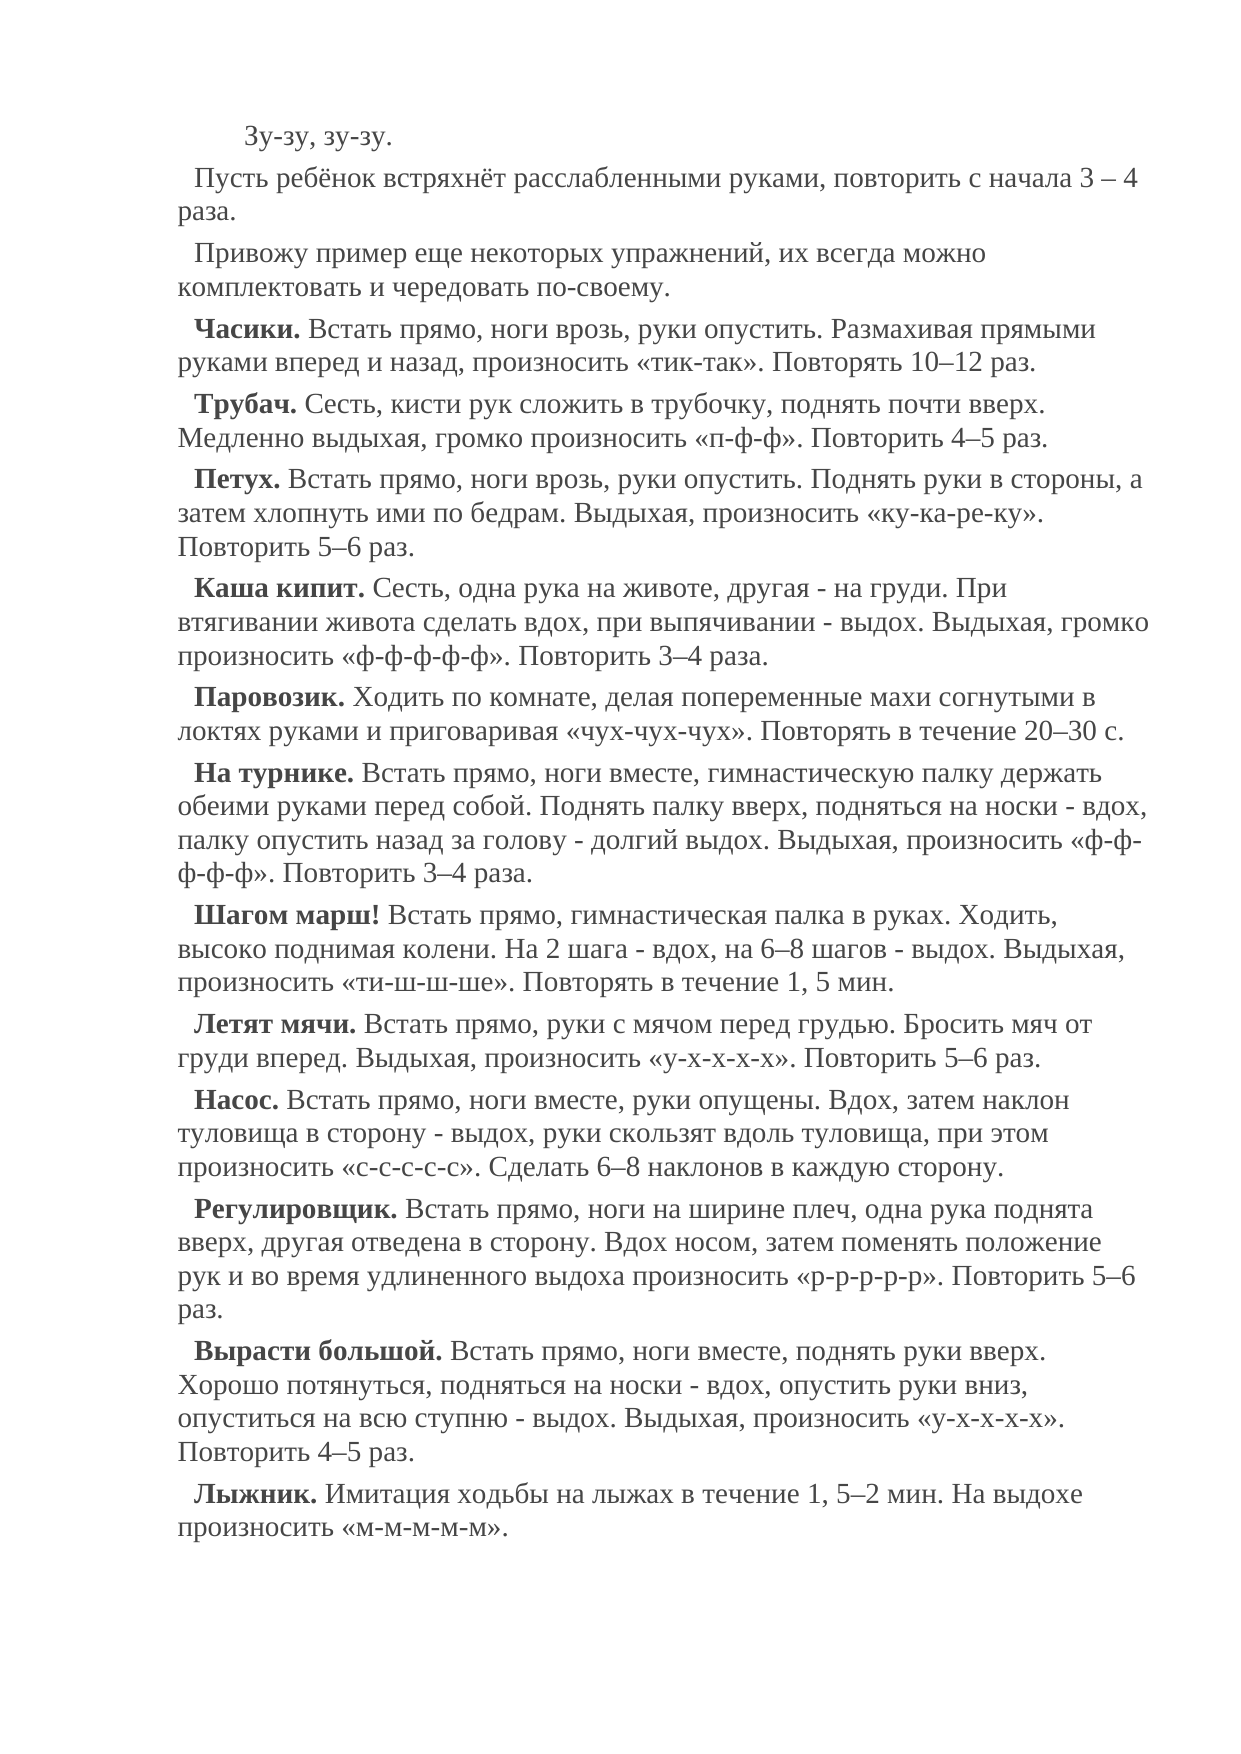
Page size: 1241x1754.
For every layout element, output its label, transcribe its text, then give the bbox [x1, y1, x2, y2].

text Паровозик. Ходить по комнате, делая попеременные махи согнутыми в локтях руками и приговаривая «чух-чух-чух». Повторять в течение 20–30 с. [177, 679, 1152, 747]
text Трубач. Сесть, кисти рук сложить в трубочку, поднять почти вверх. Медленно выдыхая, громко произносить «п-ф-ф». Повторить 4–5 раз. [177, 386, 1152, 453]
text На турнике. Встать прямо, ноги вместе, гимнастическую палку держать обеими руками перед собой. Поднять палку вверх, подняться на носки - вдох, палку опустить назад за голову - долгий выдох. Выдыхая, произносить «ф-ф-ф-ф-ф». Повторить 3–4 раза. [177, 755, 1152, 889]
text Петух. Встать прямо, ноги врозь, руки опустить. Поднять руки в стороны, а затем хлопнуть ими по бедрам. Выдыхая, произносить «ку-ка-ре-ку». Повторить 5–6 раз. [177, 462, 1152, 562]
text Вырасти большой. Встать прямо, ноги вместе, поднять руки вверх. Хорошо потянуться, подняться на носки - вдох, опустить руки вниз, опуститься на всю ступню - выдох. Выдыхая, произносить «у-х-х-х-х». Повторить 4–5 раз. [177, 1333, 1152, 1467]
text Летят мячи. Встать прямо, руки с мячом перед грудью. Бросить мяч от груди вперед. Выдыхая, произносить «у-х-х-х-х». Повторить 5–6 раз. [177, 1006, 1152, 1073]
text Каша кипит. Сесть, одна рука на животе, другая - на груди. При втягивании живота сделать вдох, при выпячивании - выдох. Выдыхая, громко произносить «ф-ф-ф-ф-ф». Повторить 3–4 раза. [177, 571, 1152, 671]
text Лыжник. Имитация ходьбы на лыжах в течение 1, 5–2 мин. На выдохе произносить «м-м-м-м-м». [177, 1476, 1152, 1543]
text Пусть ребёнок встряхнёт расслабленными руками, повторить с начала 3 – 4 раза. [177, 160, 1152, 227]
text Шагом марш! Встать прямо, гимнастическая палка в руках. Ходить, высоко поднимая колени. На 2 шага - вдох, на 6–8 шагов - выдох. Выдыхая, произносить «ти-ш-ш-ше». Повторять в течение 1, 5 мин. [177, 897, 1152, 998]
text Регулировщик. Встать прямо, ноги на ширине плеч, одна рука поднята вверх, другая отведена в сторону. Вдох носом, затем поменять положение рук и во время удлиненного выдоха произносить «р-р-р-р-р». Повторить 5–6 раз. [177, 1191, 1152, 1325]
text Привожу пример еще некоторых упражнений, их всегда можно комплектовать и чередовать по-своему. [177, 235, 1152, 302]
text Часики. Встать прямо, ноги врозь, руки опустить. Размахивая прямыми руками вперед и назад, произносить «тик-так». Повторять 10–12 раз. [177, 311, 1152, 378]
text Насос. Встать прямо, ноги вместе, руки опущены. Вдох, затем наклон туловища в сторону - выдох, руки скользят вдоль туловища, при этом произносить «с-с-с-с-с». Сделать 6–8 наклонов в каждую сторону. [177, 1082, 1152, 1182]
text Зу-зу, зу-зу. [244, 118, 1085, 152]
